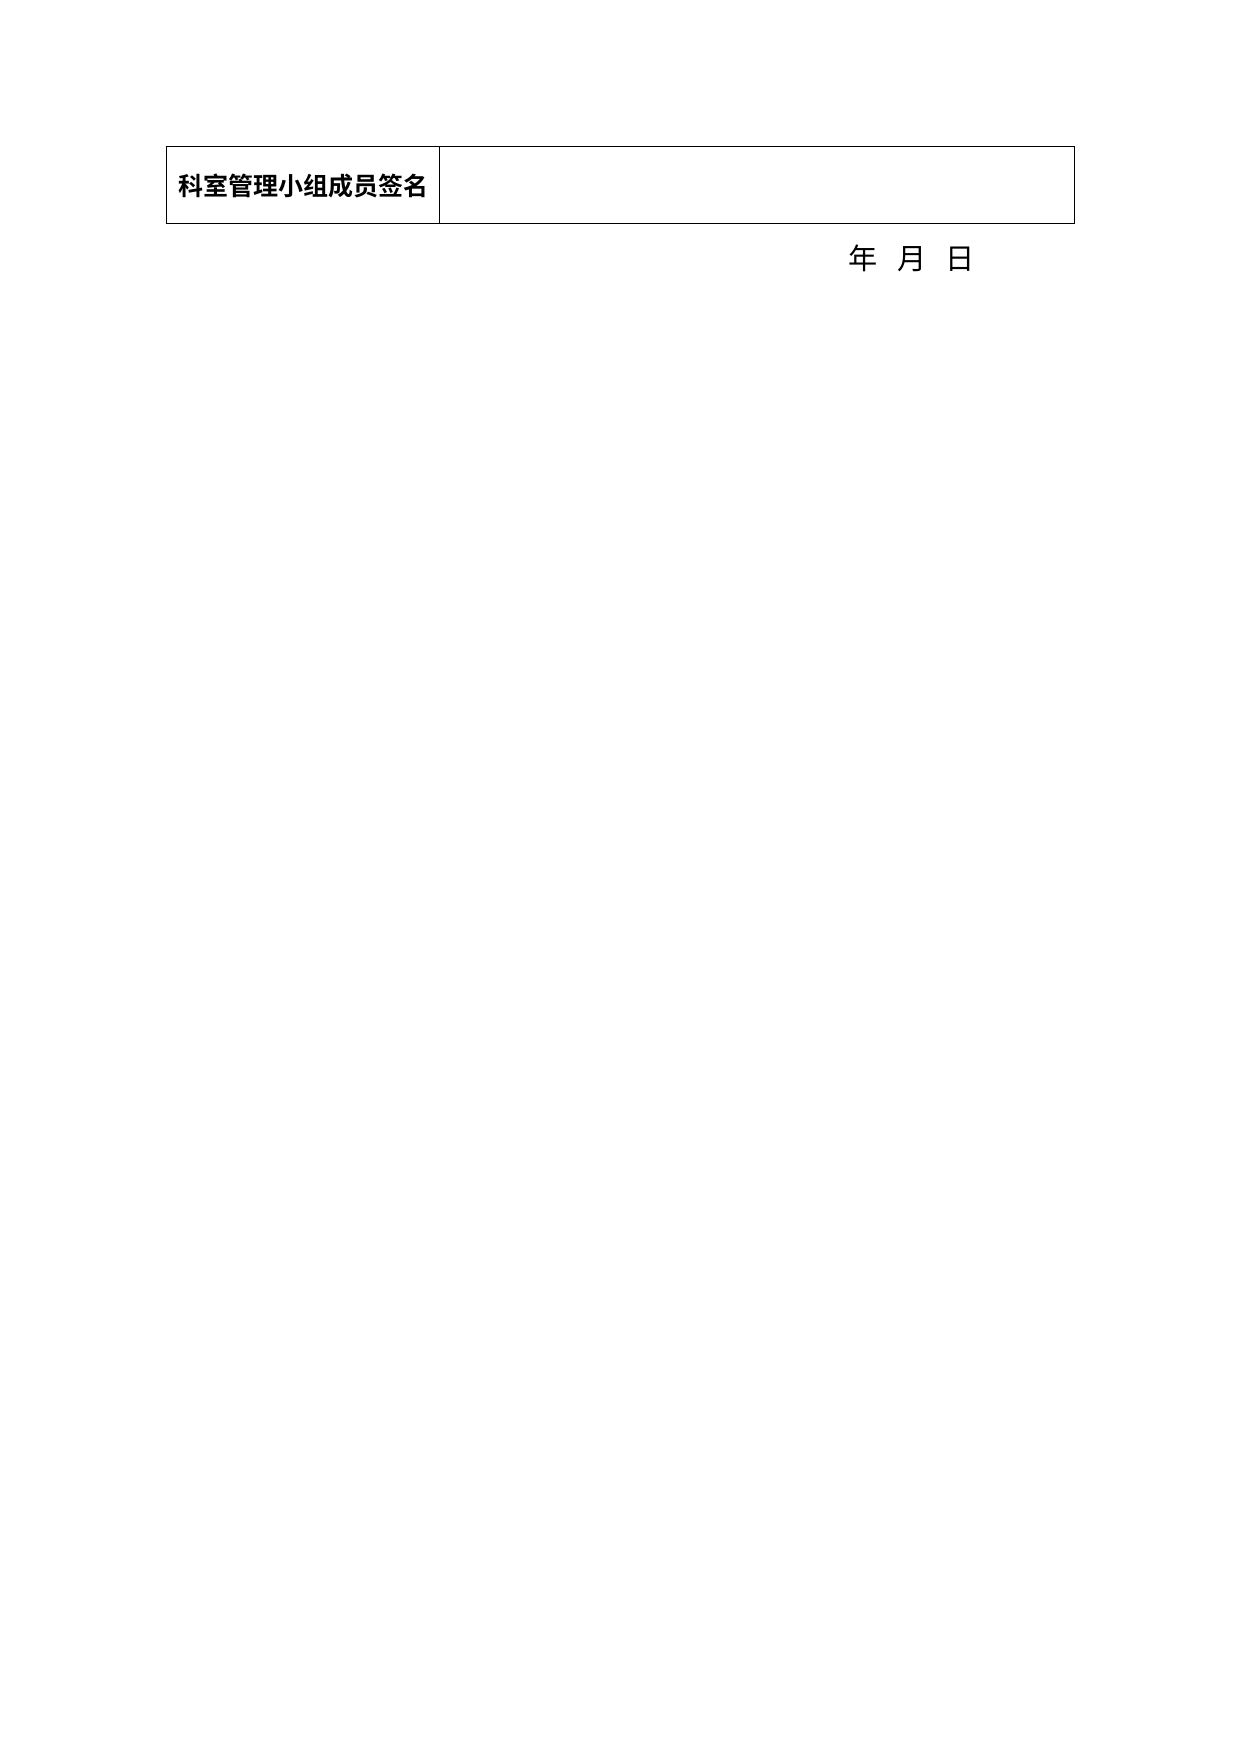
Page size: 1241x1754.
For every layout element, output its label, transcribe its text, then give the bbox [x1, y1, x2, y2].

table_cell 科室管理小组成员签名 [167, 147, 439, 223]
table_cell [440, 147, 1074, 223]
text 年 月 日 [177, 224, 1063, 289]
